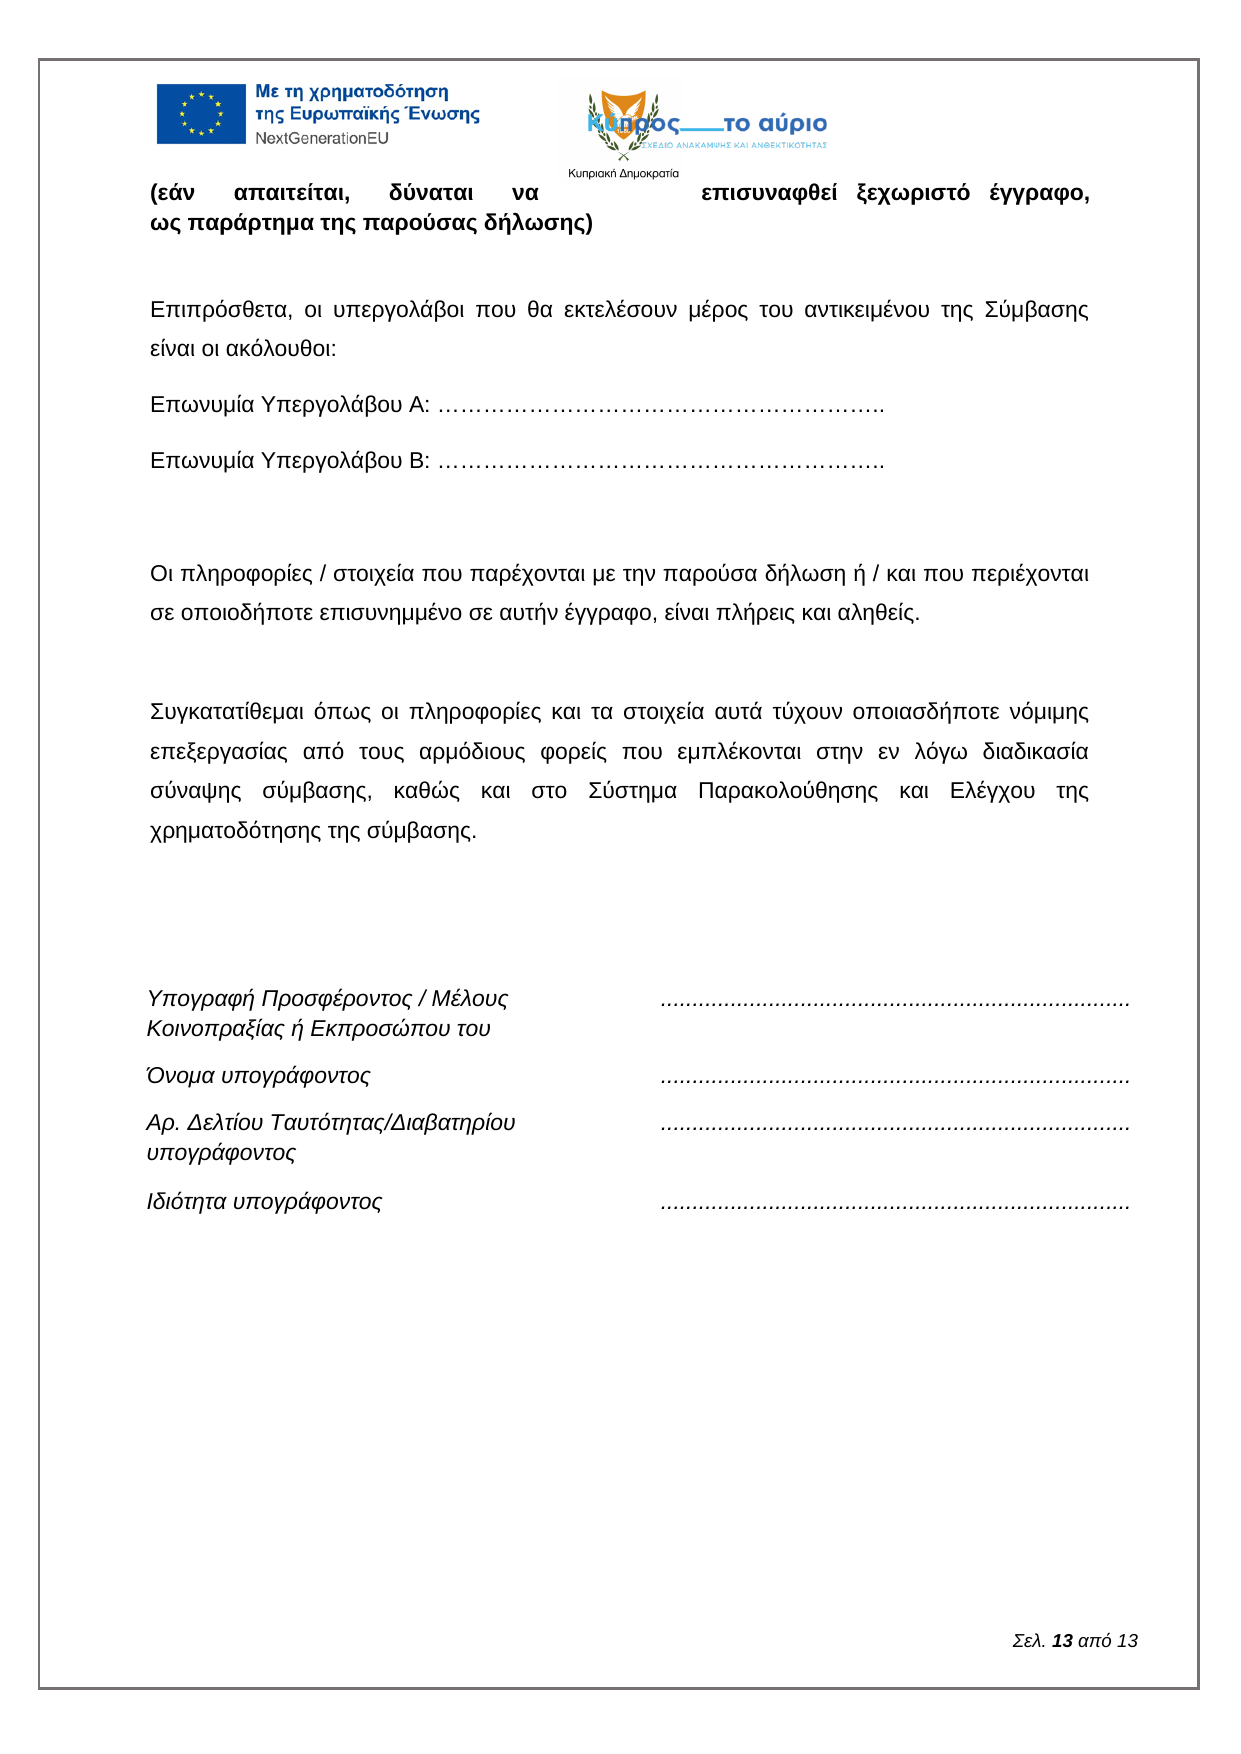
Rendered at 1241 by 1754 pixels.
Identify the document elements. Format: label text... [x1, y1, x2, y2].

text Επωνυμία Υπεργολάβου Α: ………………………………………………….. [150, 391, 1090, 418]
text (εάν απαιτείται, δύναται να επισυναφθεί ξεχωριστό έγγραφο, ως παράρτημα της παρούσας δήλωσης) [150, 179, 1090, 236]
table_cell Αρ. Δελτίου Ταυτότητας/Διαβατηρίου υπογράφοντος [135, 1109, 649, 1188]
table_cell Όνομα υπογράφοντος [135, 1062, 649, 1109]
table_cell .......................................................................... [649, 1188, 1160, 1235]
table_header Υπογραφή Προσφέροντος / Μέλους Κοινοπραξίας ή Εκπροσώπου του [135, 985, 649, 1062]
table_header .......................................................................... [649, 985, 1160, 1062]
text Επωνυμία Υπεργολάβου Β: ………………………………………………….. [150, 447, 1090, 474]
text Oι πληροφορίες / στοιχεία που παρέχονται με την παρούσα δήλωση ή / και που περιέχονται σε οποιοδήποτε επισυνημμένο σε αυτήν έγγραφο, είναι πλήρεις και αληθείς. [150, 560, 1090, 626]
table_cell .......................................................................... [649, 1062, 1160, 1109]
table_cell Ιδιότητα υπογράφοντος [135, 1188, 649, 1235]
table_cell .......................................................................... [649, 1109, 1160, 1188]
text Επιπρόσθετα, οι υπεργολάβοι που θα εκτελέσουν μέρος του αντικειμένου της Σύμβασης είναι οι ακόλουθοι: [150, 296, 1090, 361]
picture [558, 76, 827, 179]
text Συγκατατίθεμαι όπως οι πληροφορίες και τα στοιχεία αυτά τύχουν οποιασδήποτε νόμιμης επεξεργασίας από τους αρμόδιους φορείς που εμπλέκονται στην εν λόγω διαδικασία σύναψης σύμβασης, καθώς και στο Σύστημα Παρακολούθησης και Ελέγχου της χρηματοδότησης της σύμβασης. [150, 698, 1090, 843]
picture [150, 75, 480, 151]
